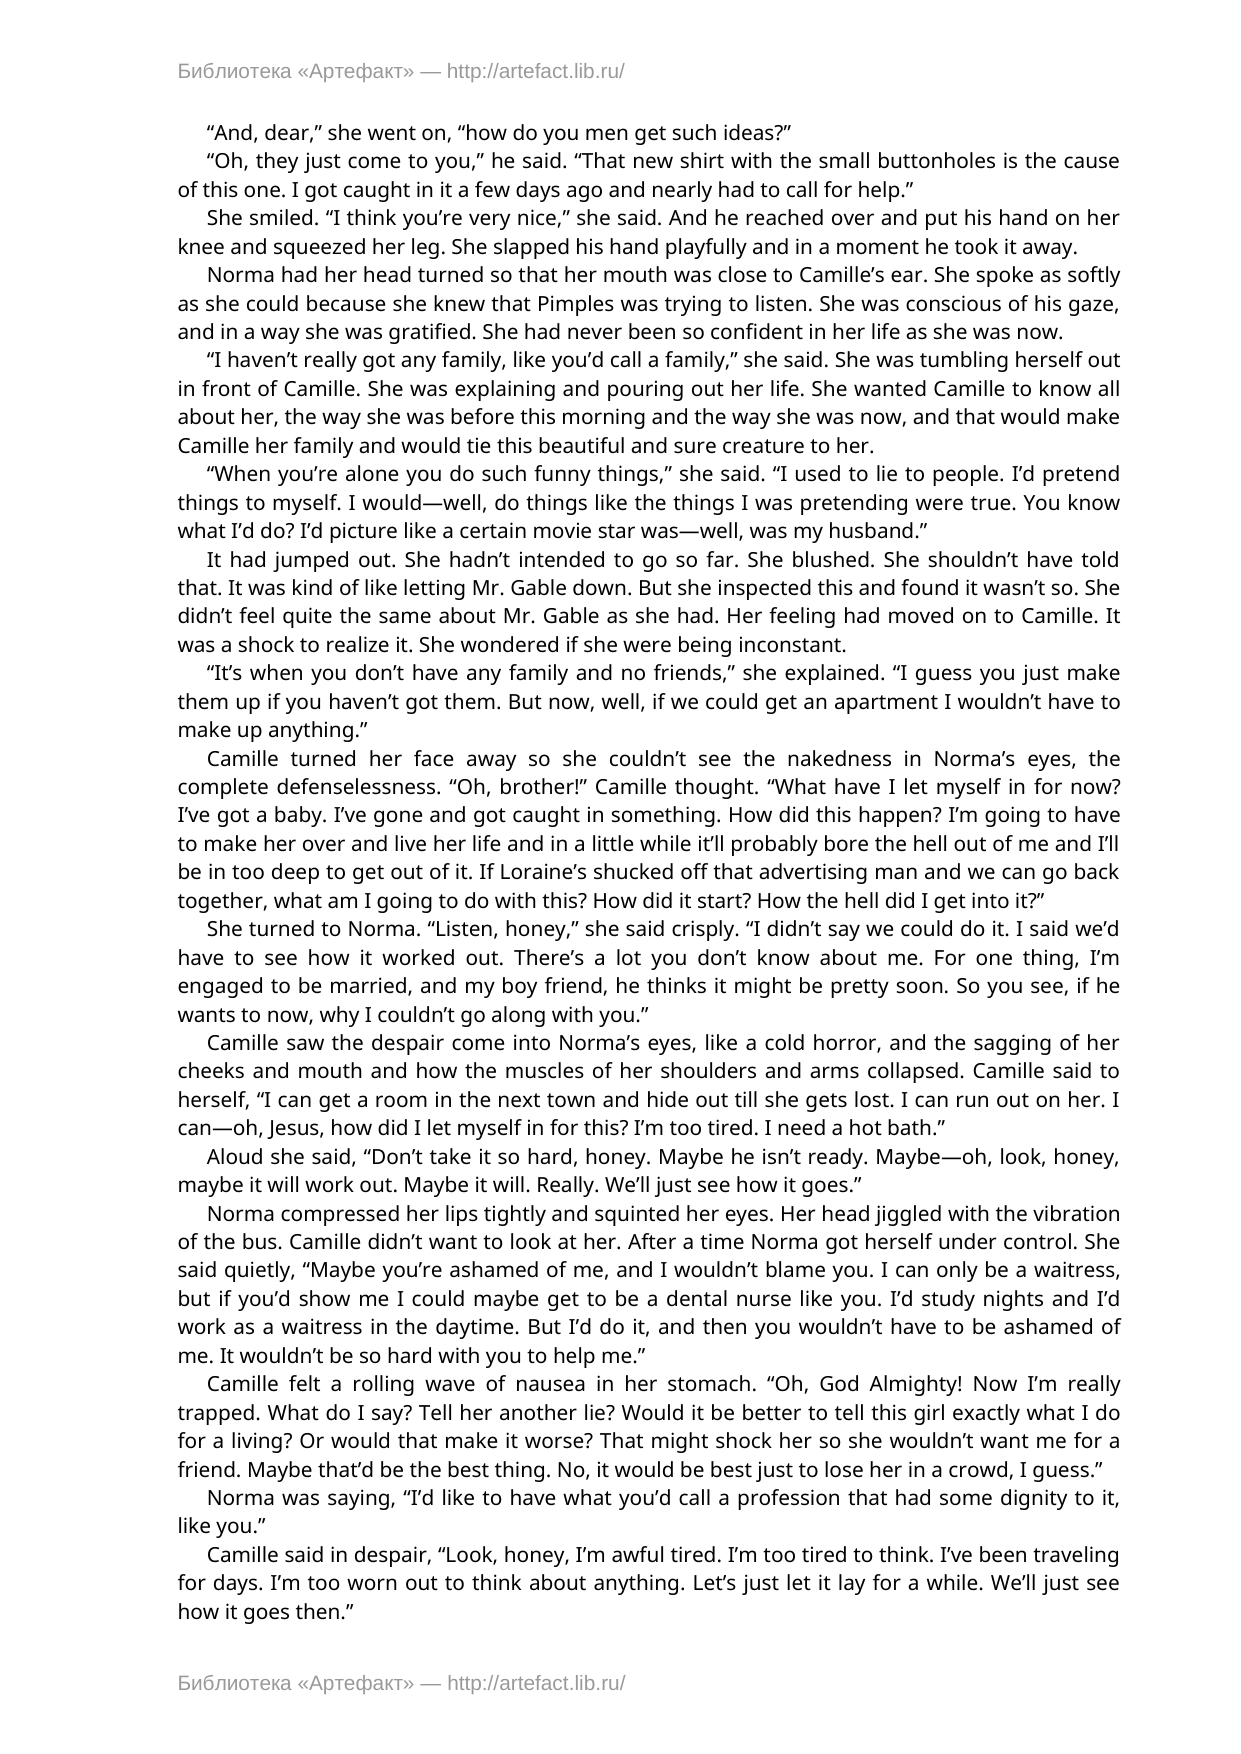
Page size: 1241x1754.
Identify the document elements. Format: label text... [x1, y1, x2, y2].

text Camille turned her face away so she couldn’t see the nakedness in Norma’s eyes, the complete defenselessness. “Oh, brother!” Camille thought. “What have I let myself in for now? I’ve got a baby. I’ve gone and got caught in something. How did this happen? I’m going to have to make her over and live her life and in a little while it’ll probably bore the hell out of me and I’ll be in too deep to get out of it. If Loraine’s shucked off that advertising man and we can go back together, what am I going to do with this? How did it start? How the hell did I get into it?” [177, 744, 1122, 914]
text Norma compressed her lips tightly and squinted her eyes. Her head jiggled with the vibration of the bus. Camille didn’t want to look at her. After a time Norma got herself under control. She said quietly, “Maybe you’re ashamed of me, and I wouldn’t blame you. I can only be a waitress, but if you’d show me I could maybe get to be a dental nurse like you. I’d study nights and I’d work as a waitress in the daytime. But I’d do it, and then you wouldn’t have to be ashamed of me. It wouldn’t be so hard with you to help me.” [177, 1199, 1122, 1369]
text It had jumped out. She hadn’t intended to go so far. She blushed. She shouldn’t have told that. It was kind of like letting Mr. Gable down. But she inspected this and found it wasn’t so. She didn’t feel quite the same about Mr. Gable as she had. Her feeling had moved on to Camille. It was a shock to realize it. She wondered if she were being inconstant. [177, 545, 1122, 658]
text Aloud she said, “Don’t take it so hard, honey. Maybe he isn’t ready. Maybe—oh, look, honey, maybe it will work out. Maybe it will. Really. We’ll just see how it goes.” [177, 1142, 1122, 1199]
text “I haven’t really got any family, like you’d call a family,” she said. She was tumbling herself out in front of Camille. She was explaining and pouring out her life. She wanted Camille to know all about her, the way she was before this morning and the way she was now, and that would make Camille her family and would tie this beautiful and sure creature to her. [177, 346, 1122, 459]
text Camille felt a rolling wave of nausea in her stomach. “Oh, God Almighty! Now I’m really trapped. What do I say? Tell her another lie? Would it be better to tell this girl exactly what I do for a living? Or would that make it worse? That might shock her so she wouldn’t want me for a friend. Maybe that’d be the best thing. No, it would be best just to lose her in a crowd, I guess.” [177, 1369, 1122, 1483]
text “Oh, they just come to you,” he said. “That new shirt with the small buttonholes is the cause of this one. I got caught in it a few days ago and nearly had to call for help.” [177, 147, 1122, 203]
text Camille said in despair, “Look, honey, I’m awful tired. I’m too tired to think. I’ve been traveling for days. I’m too worn out to think about anything. Let’s just let it lay for a while. We’ll just see how it goes then.” [177, 1540, 1122, 1625]
text Camille saw the despair come into Norma’s eyes, like a cold horror, and the sagging of her cheeks and mouth and how the muscles of her shoulders and arms collapsed. Camille said to herself, “I can get a room in the next town and hide out till she gets lost. I can run out on her. I can—oh, Jesus, how did I let myself in for this? I’m too tired. I need a hot bath.” [177, 1028, 1122, 1142]
text She smiled. “I think you’re very nice,” she said. And he reached over and put his hand on her knee and squeezed her leg. She slapped his hand playfully and in a moment he took it away. [177, 203, 1122, 260]
text “And, dear,” she went on, “how do you men get such ideas?” [177, 118, 1122, 147]
text She turned to Norma. “Listen, honey,” she said crisply. “I didn’t say we could do it. I said we’d have to see how it worked out. There’s a lot you don’t know about me. For one thing, I’m engaged to be married, and my boy friend, he thinks it might be pretty soon. So you see, if he wants to now, why I couldn’t go along with you.” [177, 914, 1122, 1028]
text Norma was saying, “I’d like to have what you’d call a profession that had some dignity to it, like you.” [177, 1483, 1122, 1540]
text “It’s when you don’t have any family and no friends,” she explained. “I guess you just make them up if you haven’t got them. But now, well, if we could get an apartment I wouldn’t have to make up anything.” [177, 658, 1122, 744]
text “When you’re alone you do such funny things,” she said. “I used to lie to people. I’d pretend things to myself. I would—well, do things like the things I was pretending were true. You know what I’d do? I’d picture like a certain movie star was—well, was my husband.” [177, 459, 1122, 545]
text Norma had her head turned so that her mouth was close to Camille’s ear. She spoke as softly as she could because she knew that Pimples was trying to listen. She was conscious of his gaze, and in a way she was gratified. She had never been so confident in her life as she was now. [177, 260, 1122, 346]
